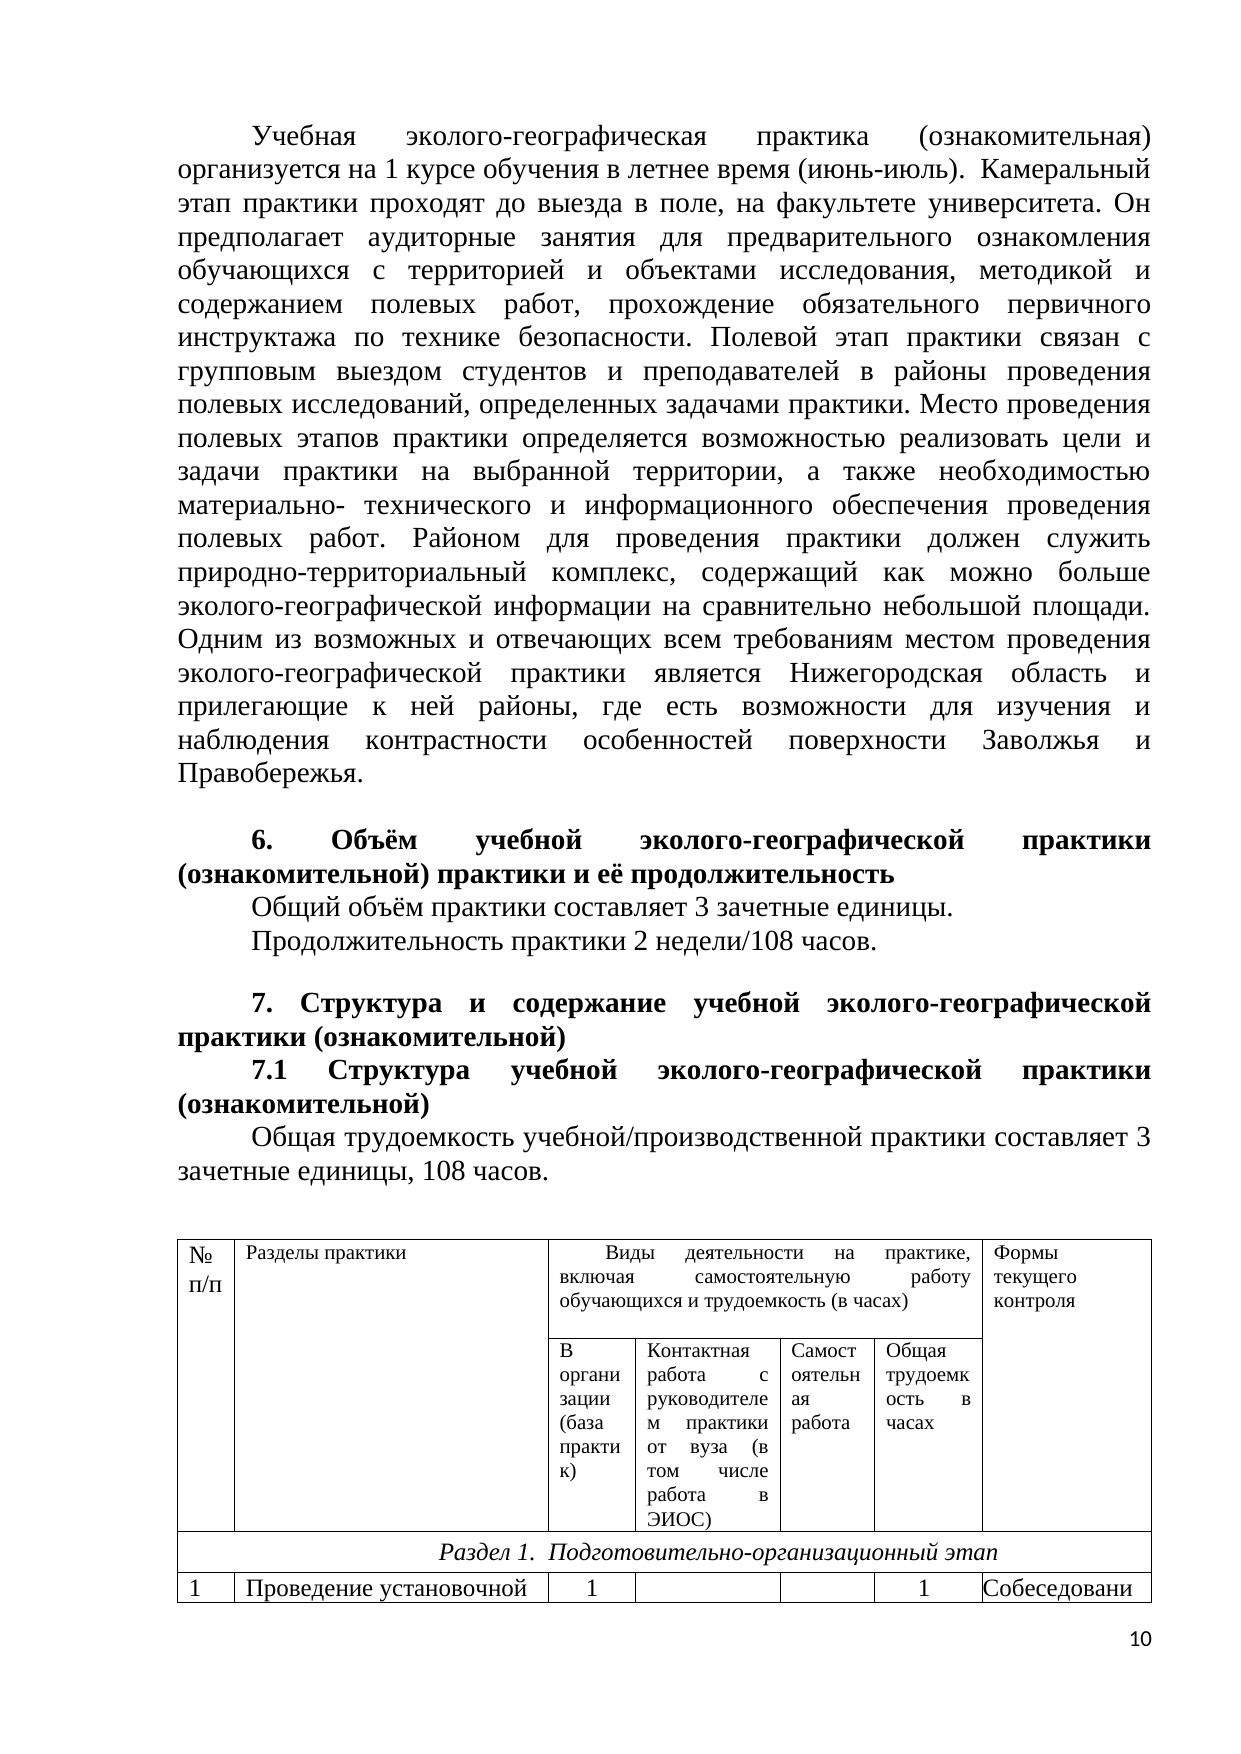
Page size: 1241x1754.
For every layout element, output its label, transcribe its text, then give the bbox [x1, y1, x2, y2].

text 6. Объём учебной эколого-географической практики (ознакомительной) практики и её продолжительность [177, 822, 1152, 889]
table_cell [781, 1573, 874, 1602]
table_cell Собеседование [983, 1573, 1151, 1602]
table_cell Самостоятельная работа [781, 1339, 874, 1531]
table_cell Раздел 1. Подготовительно-организационный этап [178, 1532, 1151, 1572]
text 7. Структура и содержание учебной эколого-географической практики (ознакомительной) [177, 985, 1152, 1052]
table_cell 1 [875, 1573, 982, 1602]
table_cell 1 [178, 1573, 234, 1602]
table_cell В организации (база практик) [549, 1339, 635, 1531]
table_header № п/п [178, 1240, 234, 1531]
table_cell 1 [549, 1573, 635, 1602]
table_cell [235, 1573, 548, 1602]
table_header Виды деятельности на практике, включая самостоятельную работу обучающихся и трудоемкость (в часах) [549, 1240, 982, 1337]
table_header Формы текущего контроля [983, 1240, 1151, 1531]
table_cell [636, 1573, 780, 1602]
text Учебная эколого-географическая практика (ознакомительная) организуется на 1 курсе обучения в летнее время (июнь-июль). Камеральный этап практики проходят до выезда в поле, на факультете университета. Он предполагает аудиторные занятия для предварительного ознакомления обучающихся с территорией и объектами исследования, методикой и содержанием полевых работ, прохождение обязательного первичного инструктажа по технике безопасности. Полевой этап практики связан с групповым выездом студентов и преподавателей в районы проведения полевых исследований, определенных задачами практики. Место проведения полевых этапов практики определяется возможностью реализовать цели и задачи практики на выбранной территории, а также необходимостью материально- технического и информационного обеспечения проведения полевых работ. Районом для проведения практики должен служить природно-территориальный комплекс, содержащий как можно больше эколого-географической информации на сравнительно небольшой площади. Одним из возможных и отвечающих всем требованиям местом проведения эколого-географической практики является Нижегородская область и прилегающие к ней районы, где есть возможности для изучения и наблюдения контрастности особенностей поверхности Заволжья и Правобережья. [177, 118, 1152, 789]
table_header Разделы практики [235, 1240, 548, 1531]
text 7.1 Структура учебной эколого-географической практики (ознакомительной) [177, 1052, 1152, 1119]
text Продолжительность практики 2 недели/108 часов. [177, 923, 1152, 957]
table_cell Общая трудоемкость в часах [875, 1339, 982, 1531]
text Общий объём практики составляет 3 зачетные единицы. [177, 889, 1152, 923]
table_cell Контактная работа с руководителем практики от вуза (в том числе работа в ЭИОС) [636, 1339, 780, 1531]
text Общая трудоемкость учебной/производственной практики составляет 3 зачетные единицы, 108 часов. [177, 1119, 1152, 1187]
